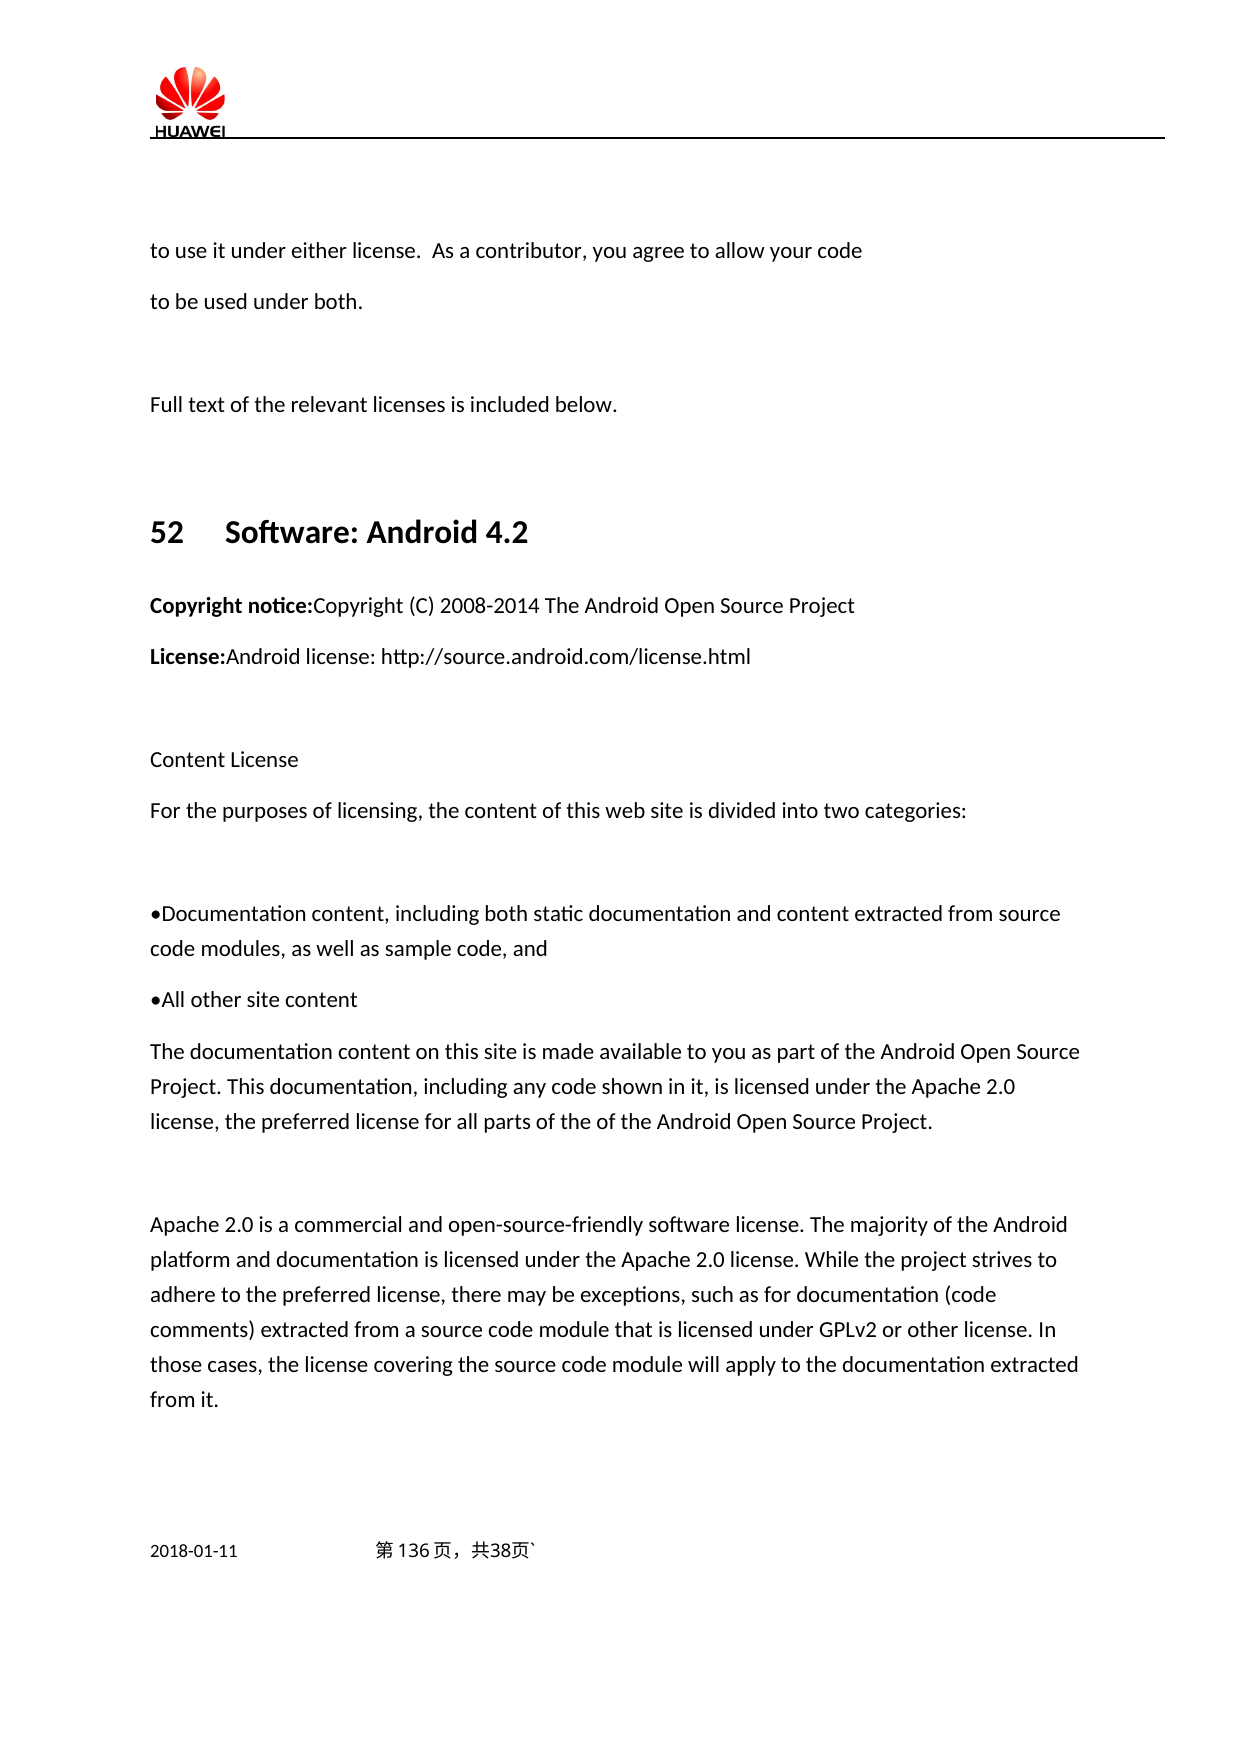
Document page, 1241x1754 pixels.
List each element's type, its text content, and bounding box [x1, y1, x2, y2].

text to be used under both. [150, 285, 1090, 318]
text •Documentation content, including both static documentation and content extracted from source code modules, as well as sample code, and [150, 897, 1090, 964]
text Apache 2.0 is a commercial and open-source-friendly software license. The majority of the Android platform and documentation is licensed under the Apache 2.0 license. While the project strives to adhere to the preferred license, there may be exceptions, such as for documentation (code comments) extracted from a source code module that is licensed under GPLv2 or other license. In those cases, the license covering the source code module will apply to the documentation extracted from it. [150, 1207, 1090, 1415]
picture [156, 67, 225, 137]
text For the purposes of licensing, the content of this web site is divided into two categories: [150, 794, 1090, 827]
text Content License [150, 743, 1090, 776]
text Copyright notice:Copyright (C) 2008-2014 The Android Open Source Project [150, 589, 1090, 621]
text •All other site content [150, 983, 1090, 1016]
text License:Android license: http://source.android.com/license.html [150, 640, 1090, 673]
text The documentation content on this site is made available to you as part of the Android Open Source Project. This documentation, including any code shown in it, is licensed under the Apache 2.0 license, the preferred license for all parts of the of the Android Open Source Project. [150, 1035, 1090, 1137]
subtitle Software: Android 4.2 [150, 499, 1090, 564]
text Full text of the relevant licenses is included below. [150, 388, 1090, 420]
text to use it under either license. As a contributor, you agree to allow your code [150, 234, 1090, 266]
